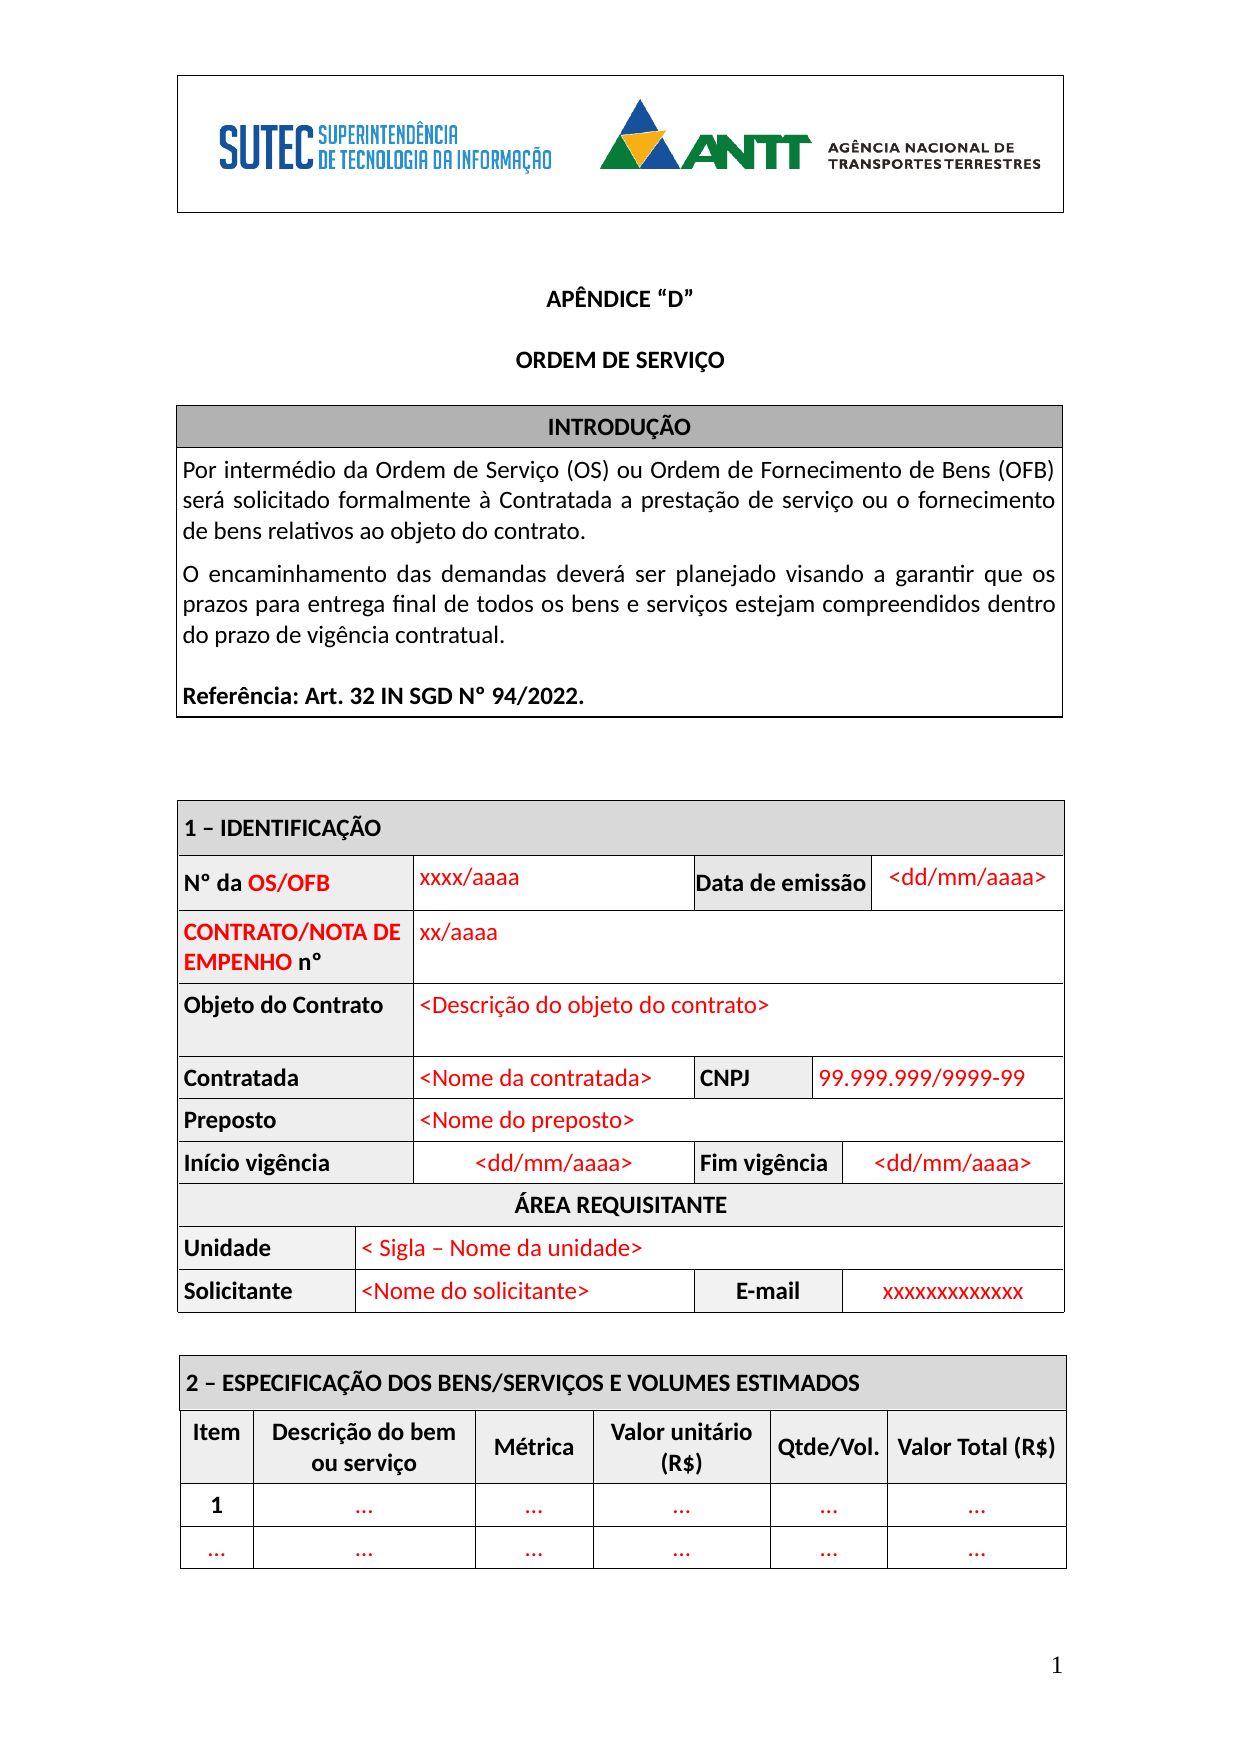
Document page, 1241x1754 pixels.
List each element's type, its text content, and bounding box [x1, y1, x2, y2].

table_cell <Descrição do objeto do contrato> [414, 983, 1064, 1056]
text APÊNDICE “D” [177, 283, 1063, 313]
table_cell Valor unitário (R$) [594, 1411, 770, 1483]
table_cell … [254, 1484, 475, 1526]
table_cell Fim vigência [695, 1142, 842, 1183]
table_cell Objeto do Contrato [178, 984, 413, 1056]
table_cell 1 [181, 1484, 253, 1526]
table_cell … [771, 1484, 887, 1526]
table_cell Qtde/Vol. [771, 1411, 887, 1483]
table_cell < Sigla – Nome da unidade> [356, 1226, 1064, 1269]
picture [183, 81, 1064, 207]
table_cell <Nome do preposto> [414, 1098, 1064, 1141]
table_cell ÁREA REQUISITANTE [178, 1183, 1064, 1226]
table_header 2 – ESPECIFICAÇÃO DOS BENS/SERVIÇOS E VOLUMES ESTIMADOS [180, 1356, 1066, 1409]
table_cell Descrição do bem ou serviço [254, 1411, 475, 1483]
table_cell Por intermédio da Ordem de Serviço (OS) ou Ordem de Fornecimento de Bens (OFB) será solicitado formalmente à Contratada a prestação de serviço ou o fornecimento de bens relativos ao objeto do contrato. O encaminhamento das demandas deverá ser planejado visando a garantir que os prazos para entrega final de todos os bens e serviços estejam compreendidos dentro do prazo de vigência contratual. Referência: Art. 32 IN SGD Nº 94/2022. [177, 448, 1062, 716]
table_cell <dd/mm/aaaa> [414, 1142, 694, 1183]
table_cell xx/aaaa [414, 910, 1064, 983]
table_cell … [594, 1484, 770, 1526]
table_cell … [888, 1527, 1066, 1568]
text ORDEM DE SERVIÇO [177, 344, 1063, 374]
table_header INTRODUÇÃO [177, 406, 1062, 447]
table_cell Valor Total (R$) [888, 1411, 1066, 1483]
table_cell Início vigência [178, 1142, 413, 1183]
table_cell CONTRATO/NOTA DE EMPENHO nº [178, 911, 413, 983]
table_header 1 – IDENTIFICAÇÃO [178, 801, 1064, 855]
table_cell E-mail [695, 1270, 842, 1312]
table_cell <dd/mm/aaaa> [872, 855, 1064, 910]
table_cell … [594, 1527, 770, 1568]
table_cell Preposto [178, 1099, 413, 1141]
table_cell … [254, 1527, 475, 1568]
table_cell Métrica [476, 1411, 593, 1483]
table_cell <Nome da contratada> [414, 1057, 694, 1098]
table_cell 99.999.999/9999-99 [813, 1056, 1064, 1098]
table_cell Item [181, 1411, 253, 1483]
table_cell <dd/mm/aaaa> [843, 1141, 1064, 1183]
table_cell … [476, 1484, 593, 1526]
table_cell … [771, 1527, 887, 1568]
table_cell CNPJ [695, 1057, 812, 1098]
table_cell Data de emissão [695, 856, 871, 910]
table_cell Solicitante [178, 1270, 355, 1312]
table_cell <Nome do solicitante> [356, 1270, 694, 1312]
table_cell Unidade [178, 1227, 355, 1269]
table_cell xxxxxxxxxxxxx [843, 1269, 1064, 1312]
table_cell Contratada [178, 1057, 413, 1098]
table_cell … [476, 1527, 593, 1568]
table_cell xxxx/aaaa [414, 856, 694, 910]
table_cell Nº da OS/OFB [178, 856, 413, 910]
table_cell … [888, 1484, 1066, 1526]
table_cell … [181, 1527, 253, 1568]
